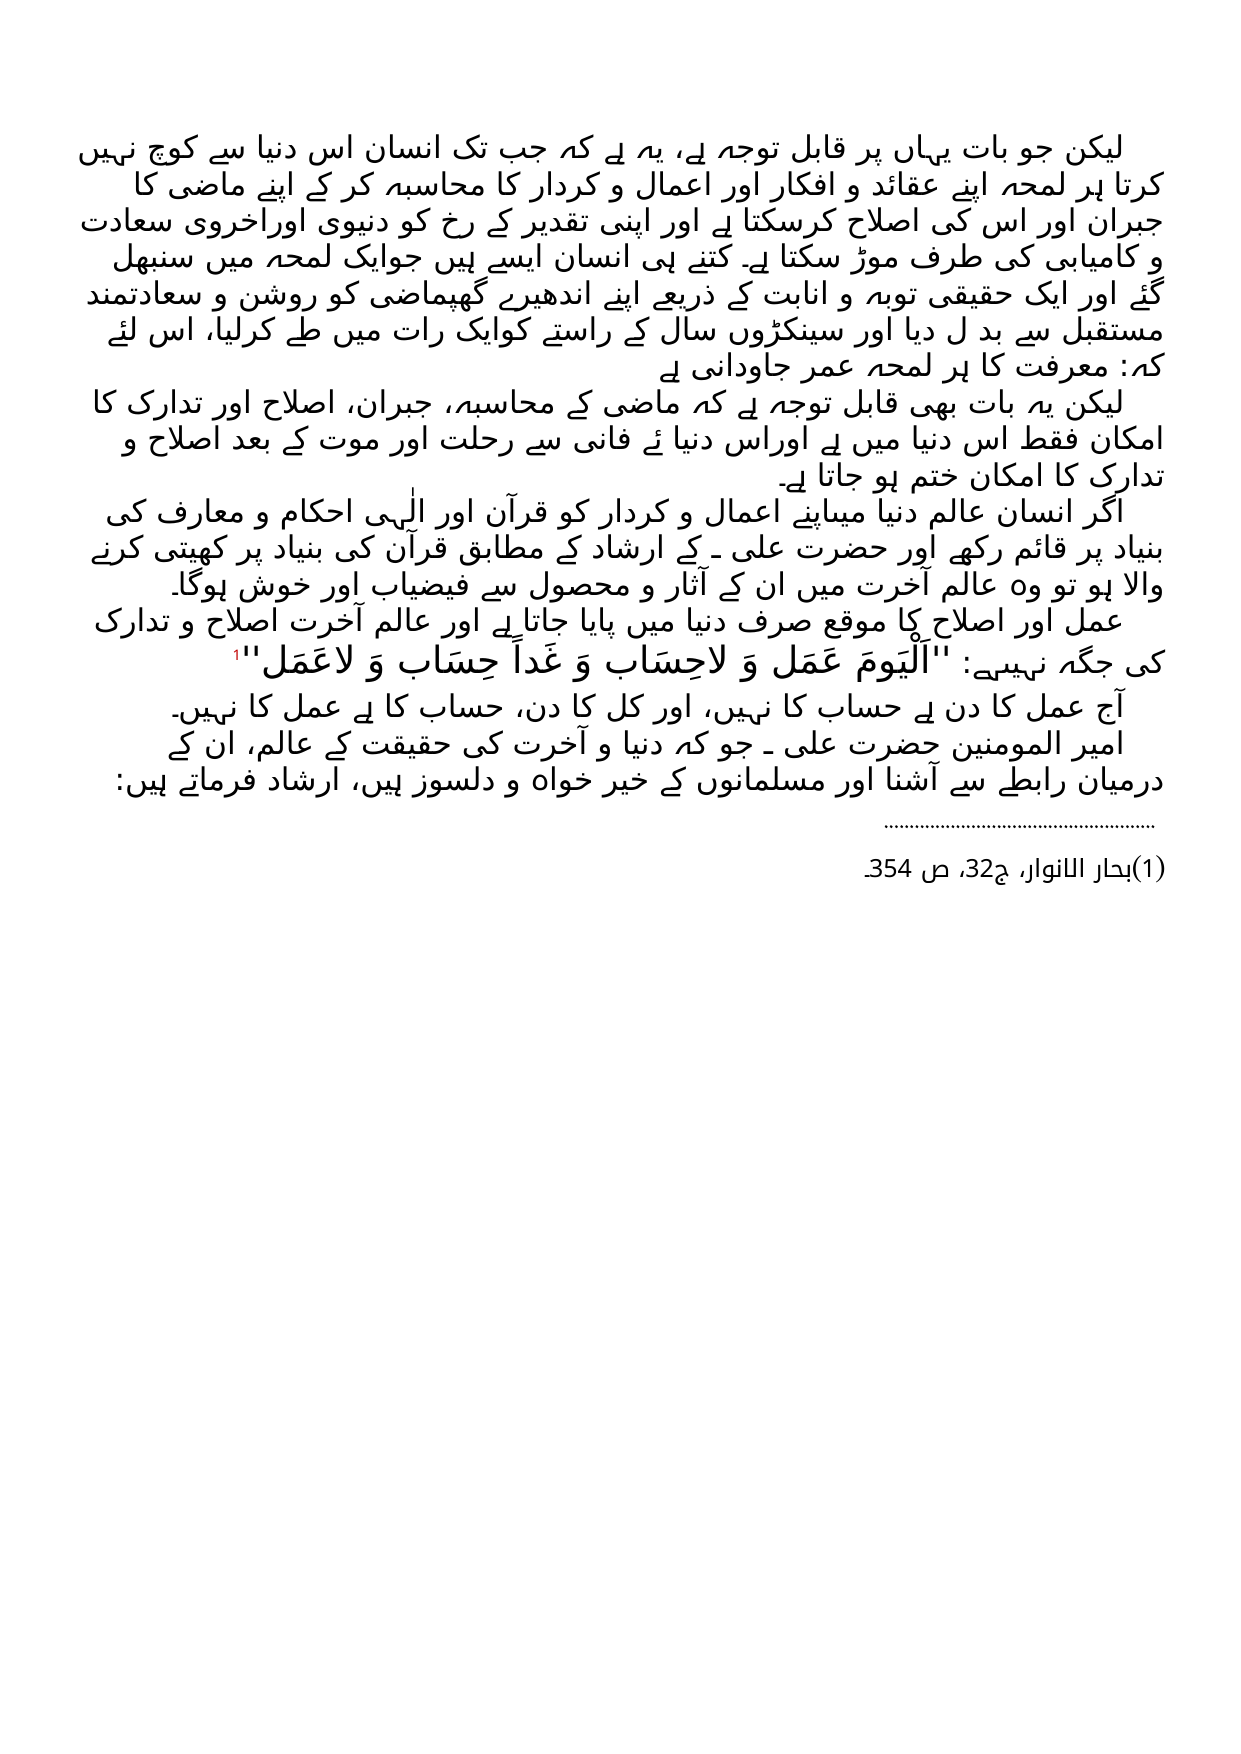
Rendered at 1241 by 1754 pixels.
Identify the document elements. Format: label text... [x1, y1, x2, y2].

text امیر المومنین حضرت علی ـ جو کہ دنیا و آخرت کی حقیقت کے عالم، ان کے درمیان رابطے سے آشنا اور مسلمانوں کے خیر خواہ و دلسوز ہیں، ارشاد فرماتے ہیں: [75, 725, 1165, 798]
text لیکن جو بات یہاں پر قابل توجہ ہے، یہ ہے کہ جب تک انسان اس دنیا سے کوچ نہیں کرتا ہر لمحہ اپنے عقائد و افکار اور اعمال و کردار کا محاسبہ کر کے اپنے ماضی کا جبران اور اس کی اصلاح کرسکتا ہے اور اپنی تقدیر کے رخ کو دنیوی اوراخروی سعادت و کامیابی کی طرف موڑ سکتا ہے۔ کتنے ہی انسان ایسے ہیں جوایک لمحہ میں سنبھل گئے اور ایک حقیقی توبہ و انابت کے ذریعے اپنے اندھیرے گھپماضی کو روشن و سعادتمند مستقبل سے بد ل دیا اور سینکڑوں سال کے راستے کوایک رات میں طے کرلیا، اس لئے کہ: معرفت کا ہر لمحہ عمر جاودانی ہے [75, 130, 1165, 384]
text لیکن یہ بات بھی قابل توجہ ہے کہ ماضی کے محاسبہ، جبران، اصلاح اور تدارک کا امکان فقط اس دنیا میں ہے اوراس دنیا ئے فانی سے رحلت اور موت کے بعد اصلاح و تدارک کا امکان ختم ہو جاتا ہے۔ [75, 384, 1165, 493]
text (1)بحار الانوار، ج32، ص 354۔ [75, 845, 1165, 893]
text عمل اور اصلاح کا موقع صرف دنیا میں پایا جاتا ہے اور عالم آخرت اصلاح و تدارک کی جگہ نہیںہے: ''اَلْیَومَ عَمَل وَ لاحِسَاب وَ غَداً حِسَاب وَ لاعَمَل''1 [75, 602, 1165, 689]
text اگر انسان عالم دنیا میںاپنے اعمال و کردار کو قرآن اور الٰہی احکام و معارف کی بنیاد پر قائم رکھے اور حضرت علی ـ کے ارشاد کے مطابق قرآن کی بنیاد پر کھیتی کرنے والا ہو تو وہ عالم آخرت میں ان کے آثار و محصول سے فیضیاب اور خوش ہوگا۔ [75, 493, 1165, 602]
text آج عمل کا دن ہے حساب کا نہیں، اور کل کا دن، حساب کا ہے عمل کا نہیں۔ [75, 689, 1165, 725]
text ..................................................... [75, 798, 1165, 845]
